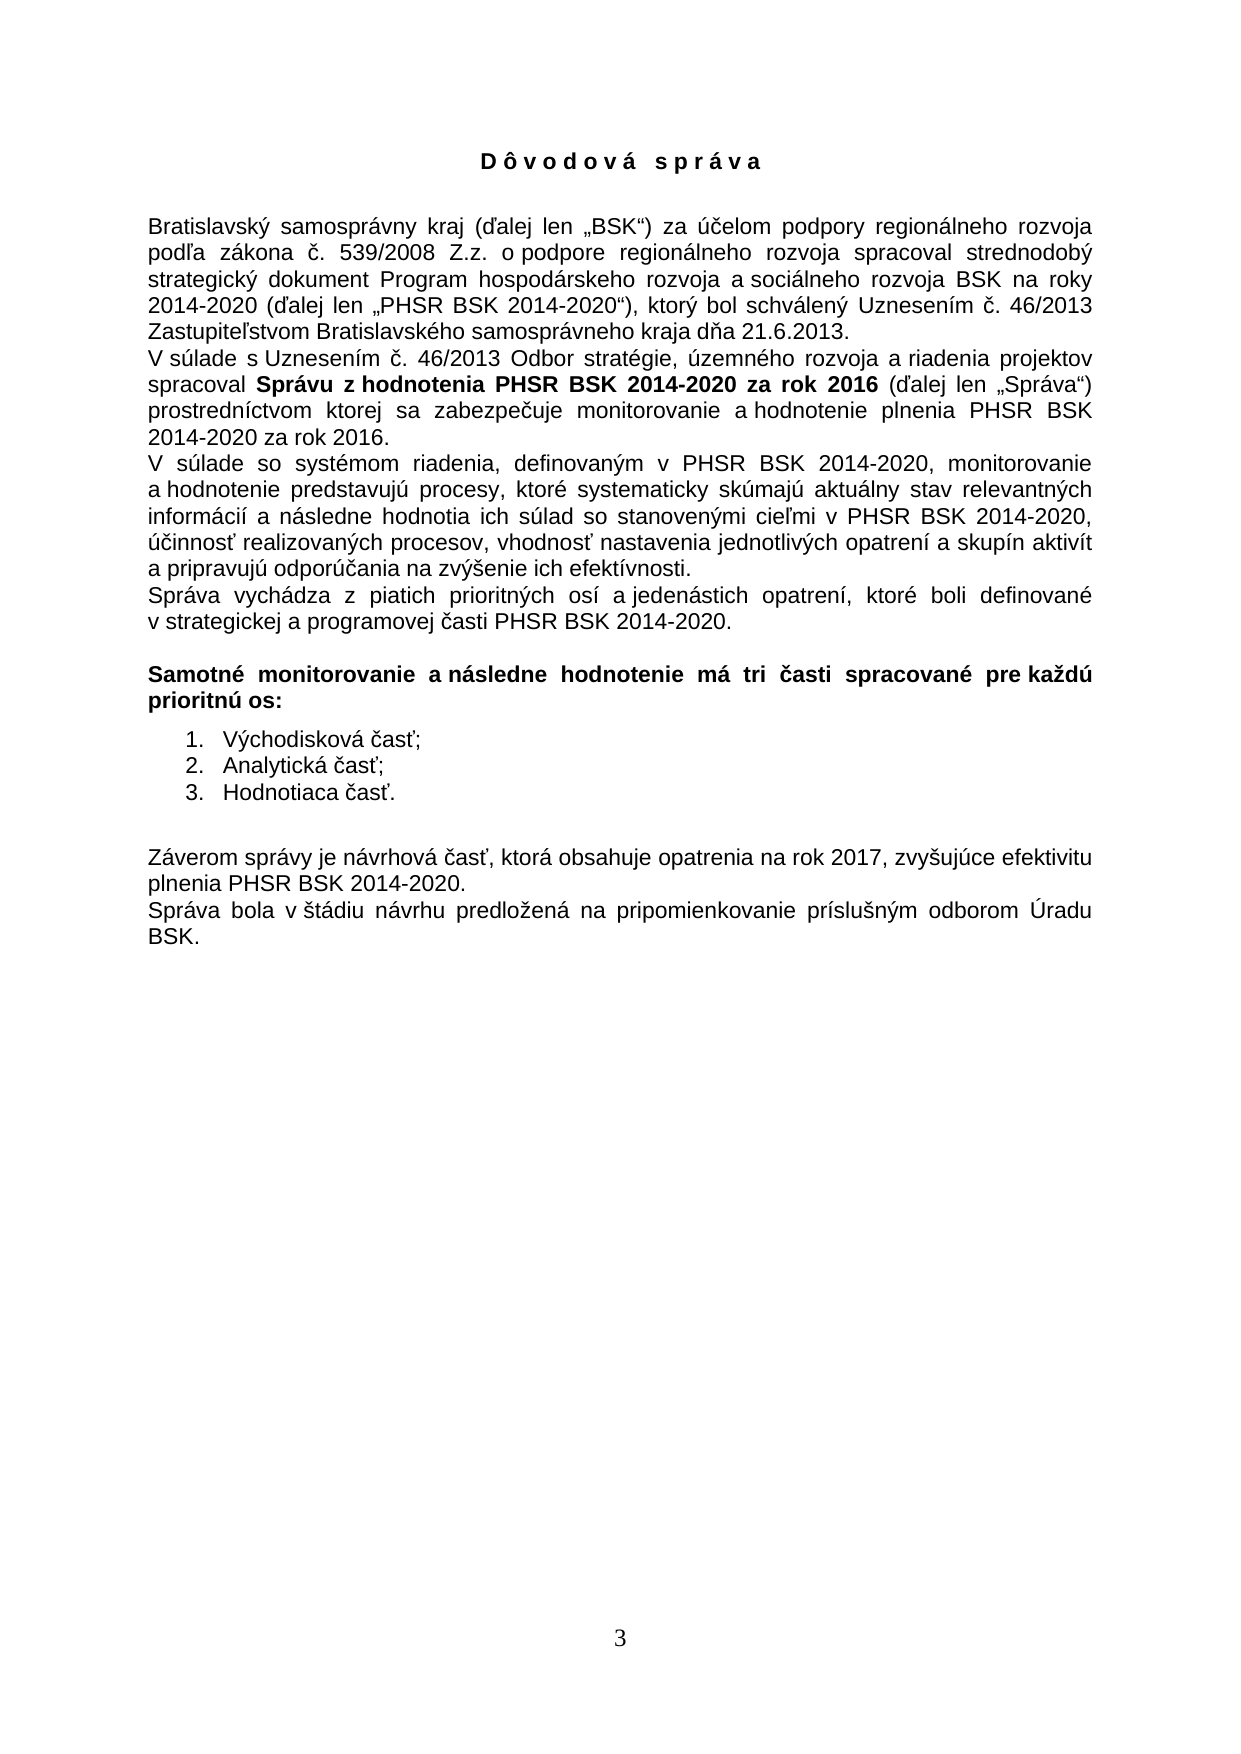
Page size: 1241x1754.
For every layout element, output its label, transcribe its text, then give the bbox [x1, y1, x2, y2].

text Záverom správy je návrhová časť, ktorá obsahuje opatrenia na rok 2017, zvyšujúce efektivitu plnenia PHSR BSK 2014-2020. [148, 844, 1093, 897]
list Analytická časť; [185, 752, 1093, 779]
text Správa bola v štádiu návrhu predložená na pripomienkovanie príslušným odborom Úradu BSK. [148, 897, 1093, 949]
text V súlade so systémom riadenia, definovaným v PHSR BSK 2014-2020, monitorovanie a hodnotenie predstavujú procesy, ktoré systematicky skúmajú aktuálny stav relevantných informácií a následne hodnotia ich súlad so stanovenými cieľmi v PHSR BSK 2014-2020, účinnosť realizovaných procesov, vhodnosť nastavenia jednotlivých opatrení a skupín aktivít a pripravujú odporúčania na zvýšenie ich efektívnosti. [148, 450, 1093, 582]
text Bratislavský samosprávny kraj (ďalej len „BSK“) za účelom podpory regionálneho rozvoja podľa zákona č. 539/2008 Z.z. o podpore regionálneho rozvoja spracoval strednodobý strategický dokument Program hospodárskeho rozvoja a sociálneho rozvoja BSK na roky 2014-2020 (ďalej len „PHSR BSK 2014-2020“), ktorý bol schválený Uznesením č. 46/2013 Zastupiteľstvom Bratislavského samosprávneho kraja dňa 21.6.2013. [148, 213, 1093, 344]
text V súlade s Uznesením č. 46/2013 Odbor stratégie, územného rozvoja a riadenia projektov spracoval Správu z hodnotenia PHSR BSK 2014-2020 za rok 2016 (ďalej len „Správa“) prostredníctvom ktorej sa zabezpečuje monitorovanie a hodnotenie plnenia PHSR BSK 2014-2020 za rok 2016. [148, 344, 1093, 450]
list Východisková časť; [185, 726, 1093, 752]
text Samotné monitorovanie a následne hodnotenie má tri časti spracované pre každú prioritnú os: [148, 661, 1093, 713]
text D ô v o d o v á s p r á v a [148, 148, 1093, 174]
list Hodnotiaca časť. [185, 779, 1093, 805]
text Správa vychádza z piatich prioritných osí a jedenástich opatrení, ktoré boli definované v strategickej a programovej časti PHSR BSK 2014-2020. [148, 582, 1093, 634]
